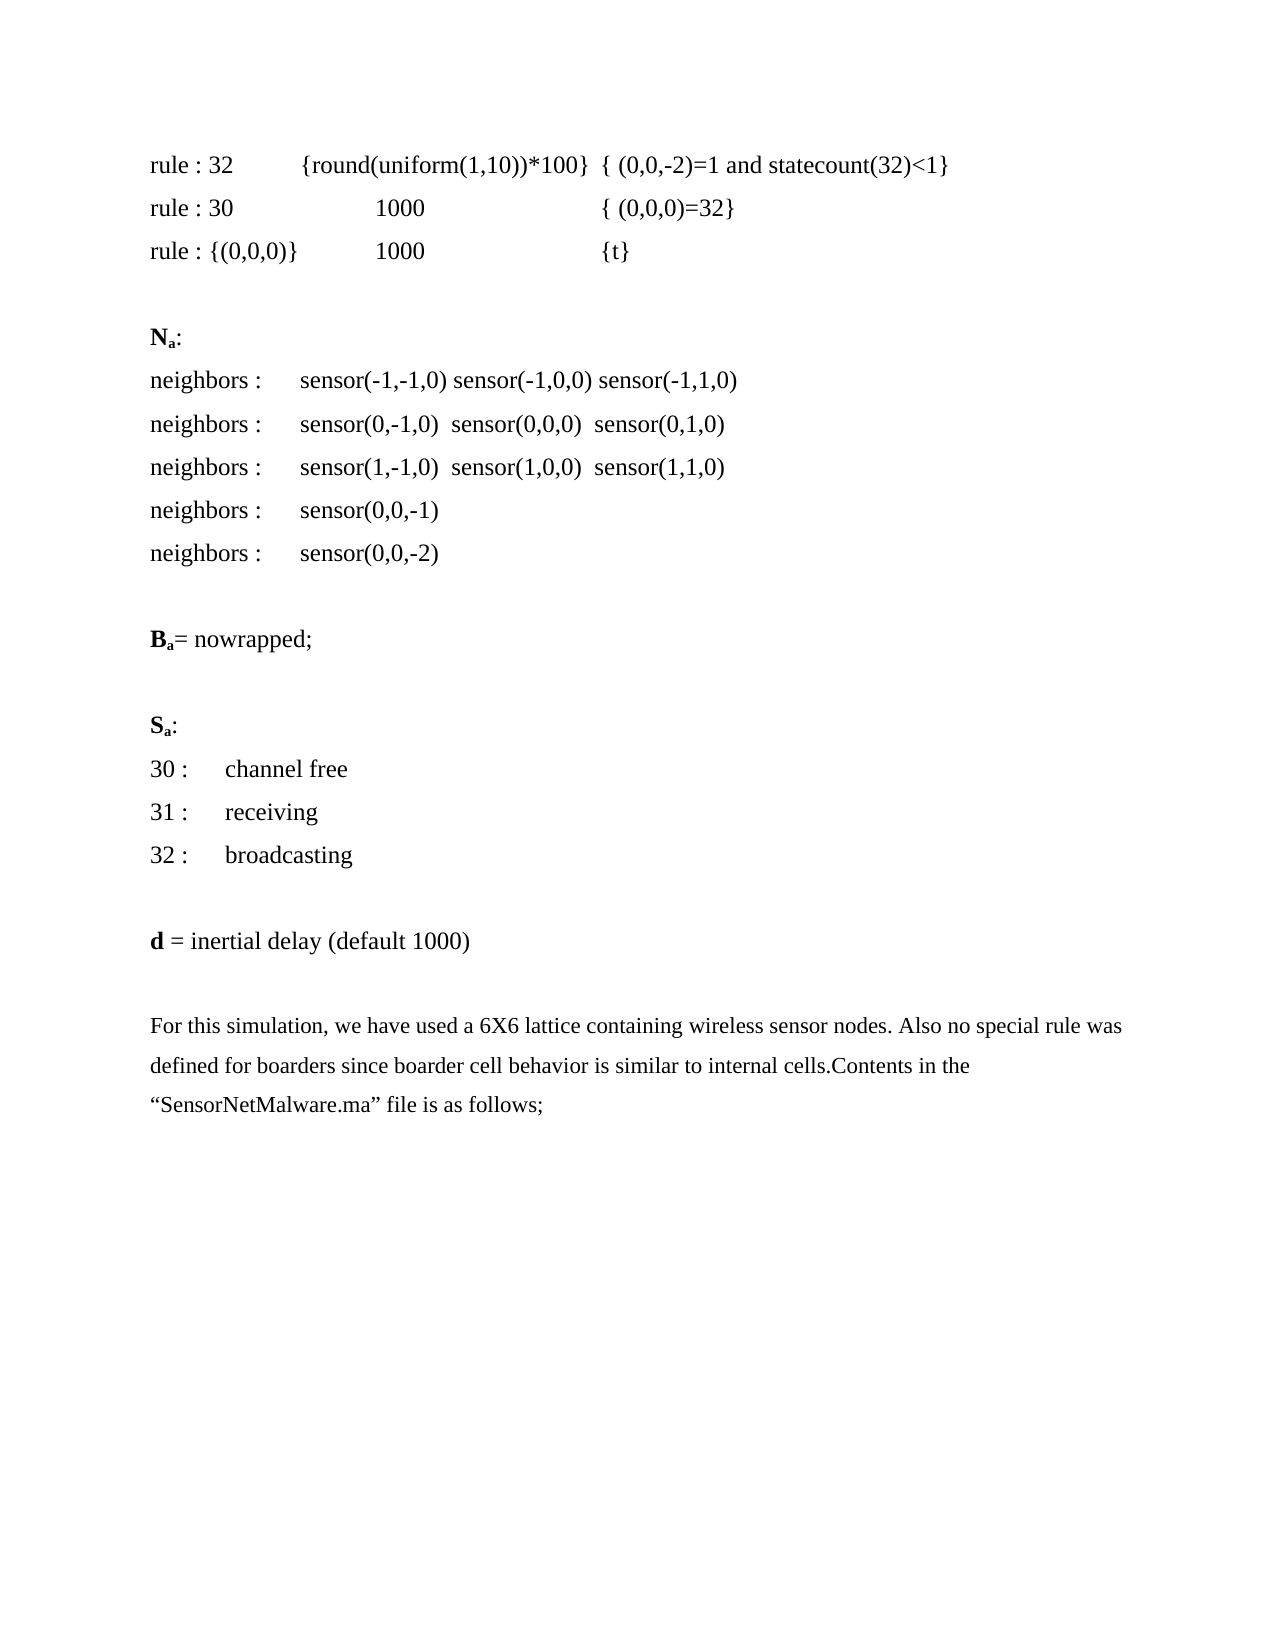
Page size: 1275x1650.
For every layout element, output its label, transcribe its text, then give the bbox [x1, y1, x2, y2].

text Na: [150, 322, 1125, 351]
text neighbors : sensor(0,-1,0) sensor(0,0,0) sensor(0,1,0) [150, 409, 1125, 437]
text d = inertial delay (default 1000) [150, 926, 1125, 955]
text 30 : channel free [150, 754, 1125, 782]
text Sa: [150, 711, 1125, 739]
text 31 : receiving [150, 797, 1125, 826]
text neighbors : sensor(1,-1,0) sensor(1,0,0) sensor(1,1,0) [150, 452, 1125, 481]
text rule : {(0,0,0)} 1000 {t} [150, 236, 1125, 265]
text rule : 32 {round(uniform(1,10))*100} { (0,0,-2)=1 and statecount(32)<1} [150, 150, 1125, 179]
text neighbors : sensor(0,0,-2) [150, 538, 1125, 567]
text For this simulation, we have used a 6X6 lattice containing wireless sensor nodes. Also no special rule was defined for boarders since boarder cell behavior is similar to internal cells.Contents in the “SensorNetMalware.ma” file is as follows; [150, 1012, 1125, 1118]
text Ba= nowrapped; [150, 624, 1125, 653]
text rule : 30 1000 { (0,0,0)=32} [150, 193, 1125, 222]
text neighbors : sensor(-1,-1,0) sensor(-1,0,0) sensor(-1,1,0) [150, 366, 1125, 394]
text neighbors : sensor(0,0,-1) [150, 495, 1125, 524]
text 32 : broadcasting [150, 840, 1125, 869]
